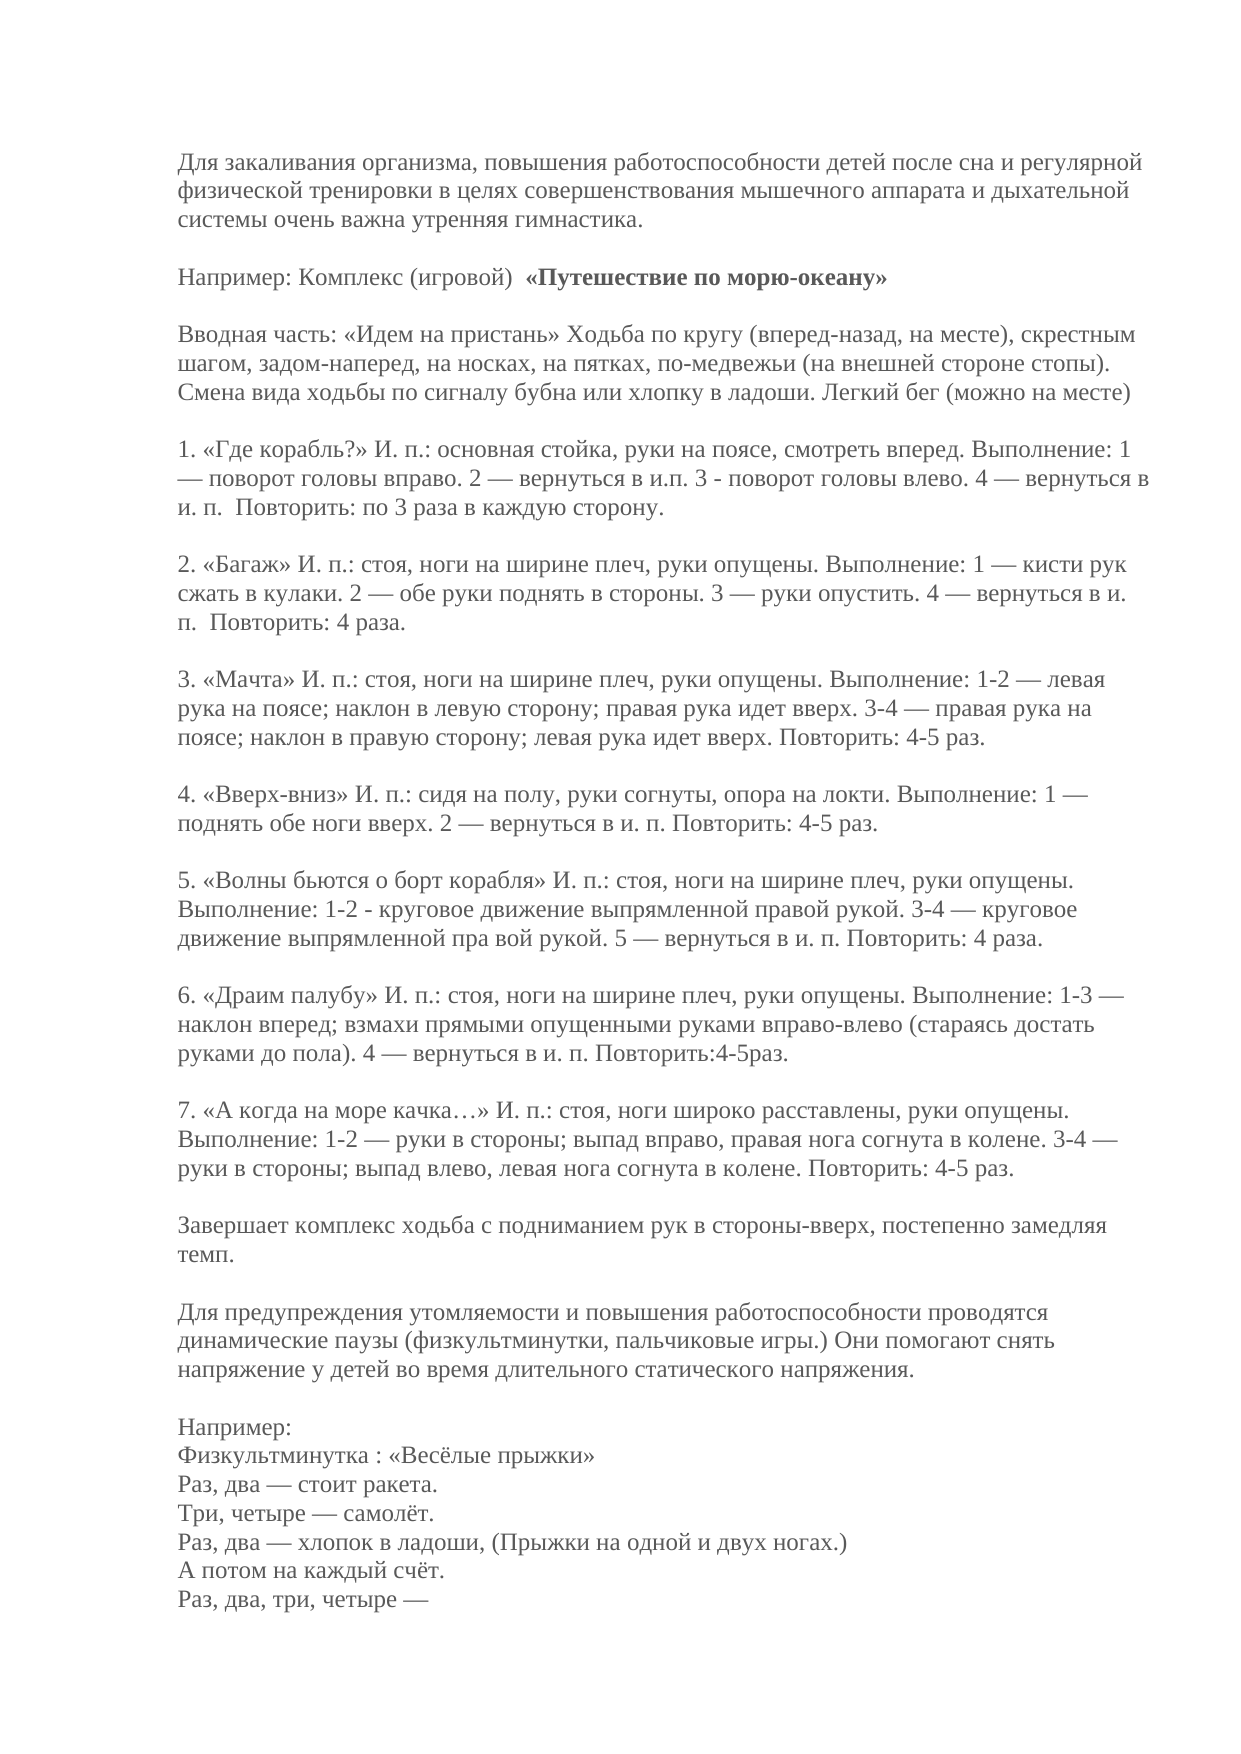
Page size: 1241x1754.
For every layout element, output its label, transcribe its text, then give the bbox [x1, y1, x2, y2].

text Завершает комплекс ходьба с подниманием рук в стороны-вверх, постепенно замедляя темп. [177, 1211, 1152, 1268]
text 6. «Драим палубу» И. п.: стоя, ноги на ширине плеч, руки опущены. Выполнение: 1-3 — наклон вперед; взмахи прямыми опущенными руками вправо-влево (стараясь достать руками до пола). 4 — вернуться в и. п. Повторить:4-5раз. [177, 981, 1152, 1067]
text Раз, два — хлопок в ладоши, (Прыжки на одной и двух ногах.) [177, 1527, 1152, 1556]
text А потом на каждый счёт. [177, 1556, 1152, 1584]
text Для закаливания организма, повышения работоспособности детей после сна и регулярной физической тренировки в целях совершенствования мышечного аппарата и дыхательной системы очень важна утренняя гимнастика. [177, 147, 1152, 233]
text Например: [177, 1412, 1152, 1441]
text 1. «Где корабль?» И. п.: основная стойка, руки на поясе, смотреть вперед. Выполнение: 1 — поворот головы вправо. 2 — вернуться в и.п. 3 - поворот головы влево. 4 — вернуться в и. п. Повторить: по 3 раза в каждую сторону. [177, 434, 1152, 521]
text 7. «А когда на море качка…» И. п.: стоя, ноги широко расставлены, руки опущены. Выполнение: 1-2 — руки в стороны; выпад вправо, правая нога согнута в колене. 3-4 — руки в стороны; выпад влево, левая нога согнута в колене. Повторить: 4-5 раз. [177, 1096, 1152, 1182]
text 3. «Мачта» И. п.: стоя, ноги на ширине плеч, руки опущены. Выполнение: 1-2 — левая рука на поясе; наклон в левую сторону; правая рука идет вверх. 3-4 — правая рука на поясе; наклон в правую сторону; левая рука идет вверх. Повторить: 4-5 раз. [177, 664, 1152, 751]
text Раз, два, три, четыре — [177, 1584, 1152, 1613]
text 4. «Вверх-вниз» И. п.: сидя на полу, руки согнуты, опора на локти. Выполнение: 1 — поднять обе ноги вверх. 2 — вернуться в и. п. Повторить: 4-5 раз. [177, 779, 1152, 837]
text Для предупреждения утомляемости и повышения работоспособности проводятся динамические паузы (физкультминутки, пальчиковые игры.) Они помогают снять напряжение у детей во время длительного статического напряжения. [177, 1297, 1152, 1383]
text Вводная часть: «Идем на пристань» Ходьба по кругу (вперед-назад, на месте), скрестным шагом, задом-наперед, на носках, на пятках, по-медвежьи (на внешней стороне стопы). Смена вида ходьбы по сигналу бубна или хлопку в ладоши. Легкий бег (можно на месте) [177, 319, 1152, 406]
text 2. «Багаж» И. п.: стоя, ноги на ширине плеч, руки опущены. Выполнение: 1 — кисти рук сжать в кулаки. 2 — обе руки поднять в стороны. 3 — руки опустить. 4 — вернуться в и. п. Повторить: 4 раза. [177, 549, 1152, 636]
text Физкультминутка : «Весёлые прыжки» [177, 1441, 1152, 1469]
text Три, четыре — самолёт. [177, 1498, 1152, 1527]
text 5. «Волны бьются о борт корабля» И. п.: стоя, ноги на ширине плеч, руки опущены. Выполнение: 1-2 - круговое движение выпрямленной правой рукой. 3-4 — круговое движение выпрямленной пра вой рукой. 5 — вернуться в и. п. Повторить: 4 раза. [177, 866, 1152, 952]
text Раз, два — стоит ракета. [177, 1469, 1152, 1498]
text Например: Комплекс (игровой) «Путешествие по морю-океану» [177, 262, 1152, 291]
